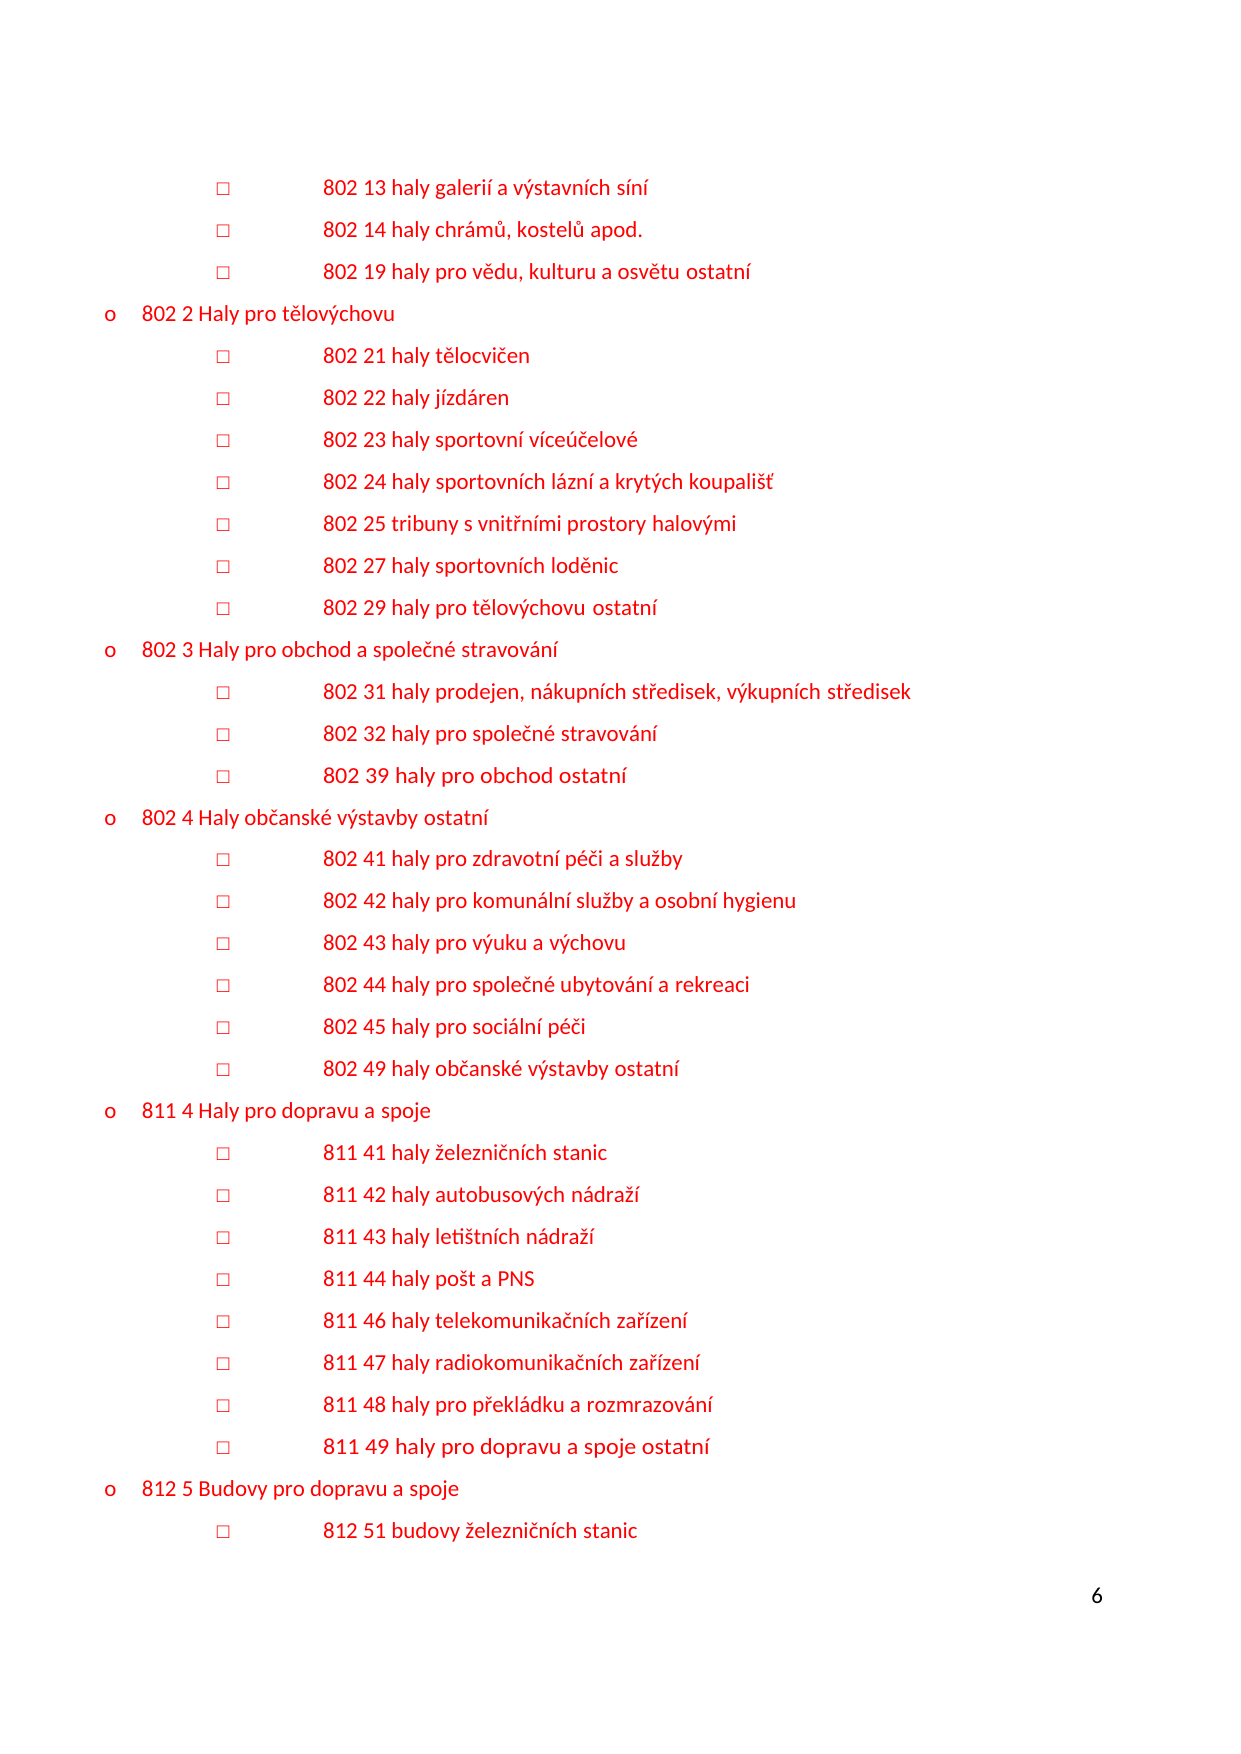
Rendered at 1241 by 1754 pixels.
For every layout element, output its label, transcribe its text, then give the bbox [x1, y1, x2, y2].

list 802 31 haly prodejen, nákupních středisek, výkupních středisek [217, 677, 1103, 705]
list 802 43 haly pro výuku a výchovu [217, 928, 1103, 956]
list 802 22 haly jízdáren [217, 383, 1103, 411]
list 802 44 haly pro společné ubytování a rekreaci [217, 970, 1103, 998]
list 802 19 haly pro vědu, kulturu a osvětu ostatní [217, 257, 1103, 285]
list 812 51 budovy železničních stanic [217, 1516, 1103, 1544]
list 802 42 haly pro komunální služby a osobní hygienu [217, 886, 1103, 914]
list 811 41 haly železničních stanic [217, 1138, 1103, 1166]
list 802 23 haly sportovní víceúčelové [217, 425, 1103, 453]
list 811 49 haly pro dopravu a spoje ostatní [217, 1432, 1103, 1460]
list 811 46 haly telekomunikačních zařízení [217, 1306, 1103, 1334]
list 802 14 haly chrámů, kostelů apod. [217, 215, 1103, 243]
list 811 42 haly autobusových nádraží [217, 1180, 1103, 1208]
list 802 32 haly pro společné stravování [217, 719, 1103, 747]
list 812 5 Budovy pro dopravu a spoje [104, 1474, 1103, 1502]
list 802 45 haly pro sociální péči [217, 1012, 1103, 1040]
list 811 47 haly radiokomunikačních zařízení [217, 1348, 1103, 1376]
list 802 4 Haly občanské výstavby ostatní [104, 803, 1103, 831]
list 802 25 tribuny s vnitřními prostory halovými [217, 509, 1103, 537]
list 802 3 Haly pro obchod a společné stravování [104, 635, 1103, 663]
list 811 4 Haly pro dopravu a spoje [104, 1096, 1103, 1124]
list 802 49 haly občanské výstavby ostatní [217, 1054, 1103, 1082]
list 811 43 haly letištních nádraží [217, 1222, 1103, 1250]
list 802 21 haly tělocvičen [217, 341, 1103, 369]
list 802 39 haly pro obchod ostatní [217, 761, 1103, 789]
list 811 48 haly pro překládku a rozmrazování [217, 1390, 1103, 1418]
list 802 27 haly sportovních loděnic [217, 551, 1103, 579]
list 802 29 haly pro tělovýchovu ostatní [217, 593, 1103, 621]
list 802 2 Haly pro tělovýchovu [104, 299, 1103, 327]
list 802 41 haly pro zdravotní péči a služby [217, 844, 1103, 872]
list 802 13 haly galerií a výstavních síní [217, 173, 1103, 201]
list 811 44 haly pošt a PNS [217, 1264, 1103, 1292]
list 802 24 haly sportovních lázní a krytých koupališť [217, 467, 1103, 495]
